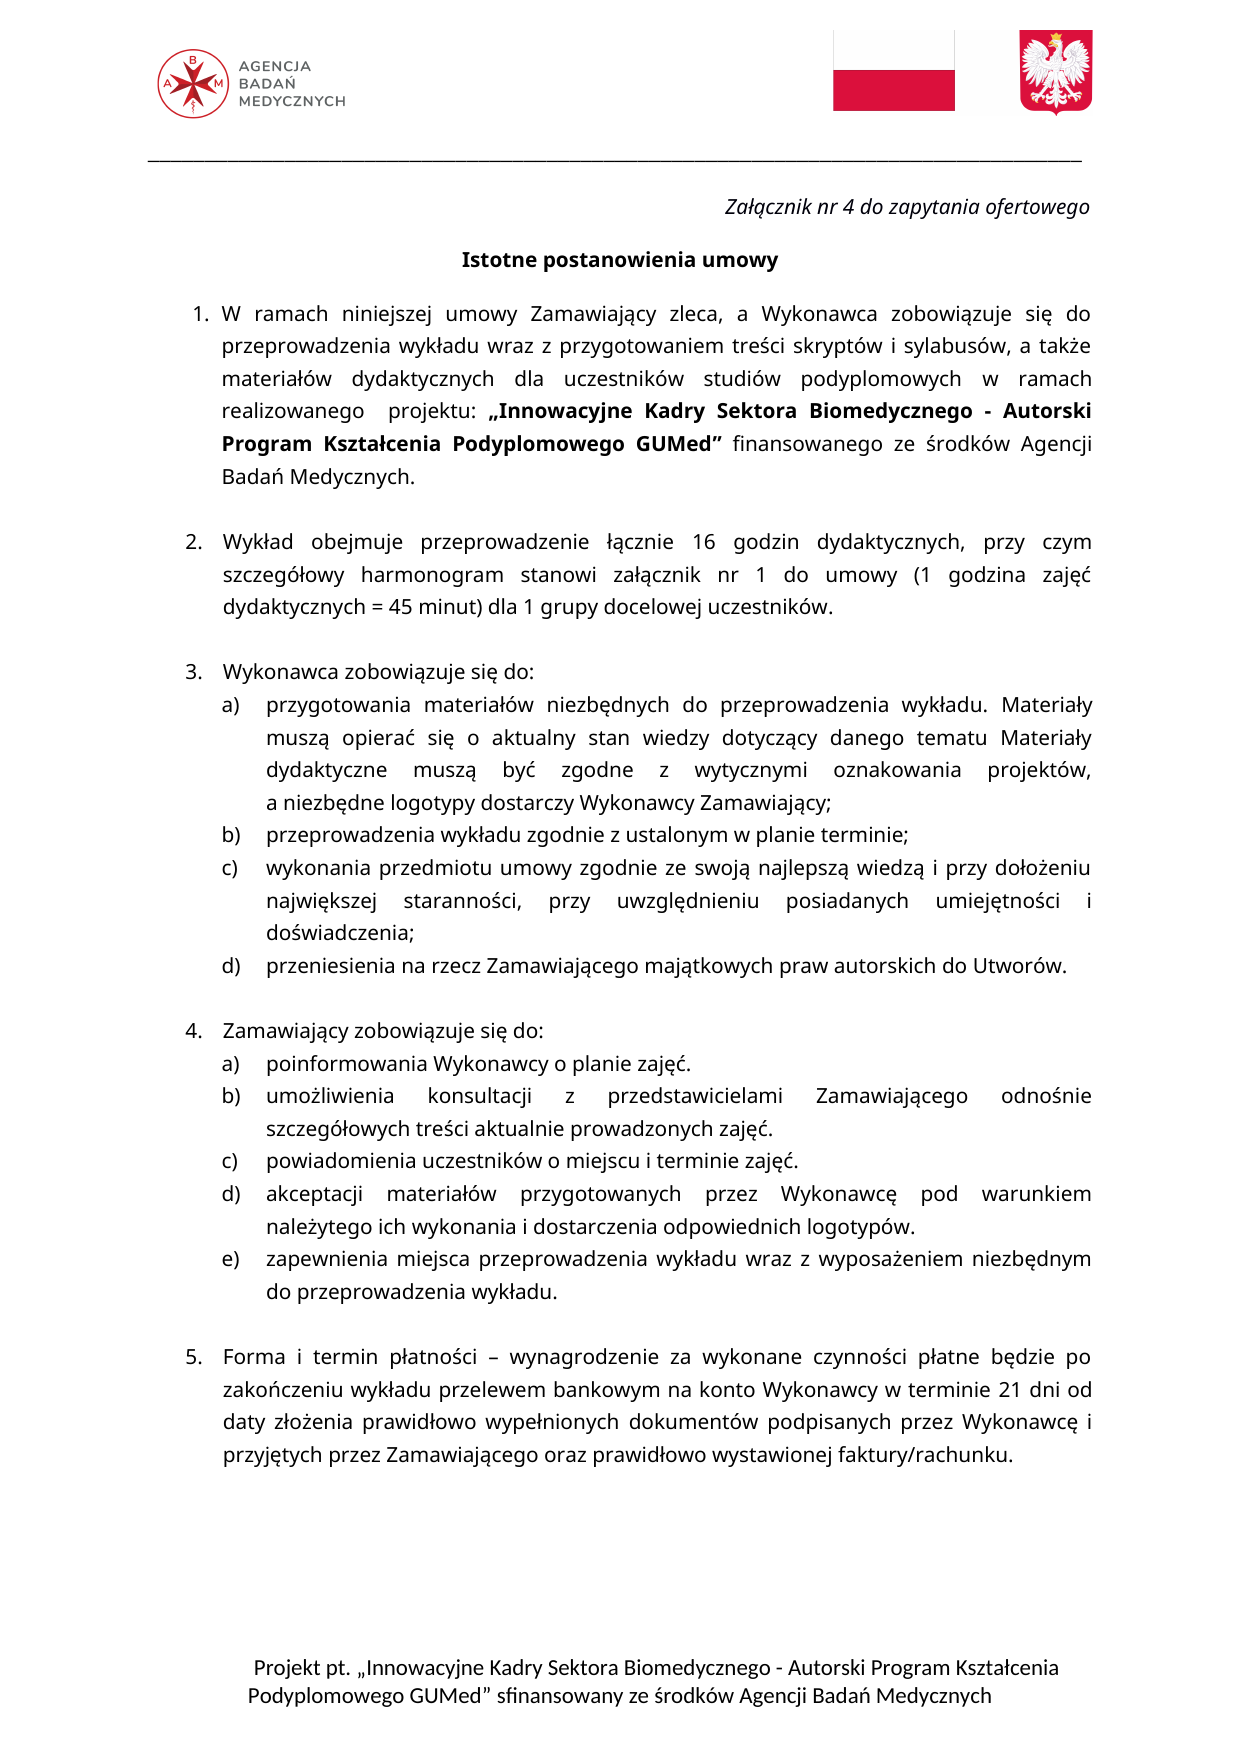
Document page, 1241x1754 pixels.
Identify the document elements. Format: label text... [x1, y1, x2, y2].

list powiadomienia uczestników o miejscu i terminie zajęć. [221, 1147, 1093, 1175]
list Forma i termin płatności – wynagrodzenie za wykonane czynności płatne będzie po zakończeniu wykładu przelewem bankowym na konto Wykonawcy w terminie 21 dni od daty złożenia prawidłowo wypełnionych dokumentów podpisanych przez Wykonawcę i przyjętych przez Zamawiającego oraz prawidłowo wystawionej faktury/rachunku. [185, 1342, 1093, 1468]
list Wykonawca zobowiązuje się do: [185, 657, 1093, 686]
picture [147, 29, 353, 138]
list umożliwienia konsultacji z przedstawicielami Zamawiającego odnośnie szczegółowych treści aktualnie prowadzonych zajęć. [221, 1081, 1093, 1142]
list Wykład obejmuje przeprowadzenie łącznie 16 godzin dydaktycznych, przy czym szczegółowy harmonogram stanowi załącznik nr 1 do umowy (1 godzina zajęć dydaktycznych = 45 minut) dla 1 grupy docelowej uczestników. [185, 527, 1093, 621]
picture [833, 30, 1093, 116]
list przygotowania materiałów niezbędnych do przeprowadzenia wykładu. Materiały muszą opierać się o aktualny stan wiedzy dotyczący danego tematu Materiały dydaktyczne muszą być zgodne z wytycznymi oznakowania projektów, a niezbędne logotypy dostarczy Wykonawcy Zamawiający; [221, 690, 1093, 816]
list Zamawiający zobowiązuje się do: [185, 1016, 1093, 1044]
list przeprowadzenia wykładu zgodnie z ustalonym w planie terminie; [221, 821, 1093, 849]
text Załącznik nr 4 do zapytania ofertowego [148, 192, 1093, 220]
list zapewnienia miejsca przeprowadzenia wykładu wraz z wyposażeniem niezbędnym do przeprowadzenia wykładu. [221, 1244, 1093, 1305]
list przeniesienia na rzecz Zamawiającego majątkowych praw autorskich do Utworów. [221, 951, 1093, 979]
list wykonania przedmiotu umowy zgodnie ze swoją najlepszą wiedzą i przy dołożeniu największej staranności, przy uwzględnieniu posiadanych umiejętności i doświadczenia; [221, 853, 1093, 947]
text Istotne postanowienia umowy [148, 245, 1093, 274]
list poinformowania Wykonawcy o planie zajęć. [221, 1049, 1093, 1077]
list W ramach niniejszej umowy Zamawiający zleca, a Wykonawca zobowiązuje się do przeprowadzenia wykładu wraz z przygotowaniem treści skryptów i sylabusów, a także materiałów dydaktycznych dla uczestników studiów podyplomowych w ramach realizowanego projektu: „Innowacyjne Kadry Sektora Biomedycznego - Autorski Program Kształcenia Podyplomowego GUMed” finansowanego ze środków Agencji Badań Medycznych. [192, 299, 1093, 490]
list akceptacji materiałów przygotowanych przez Wykonawcę pod warunkiem należytego ich wykonania i dostarczenia odpowiednich logotypów. [221, 1179, 1093, 1240]
